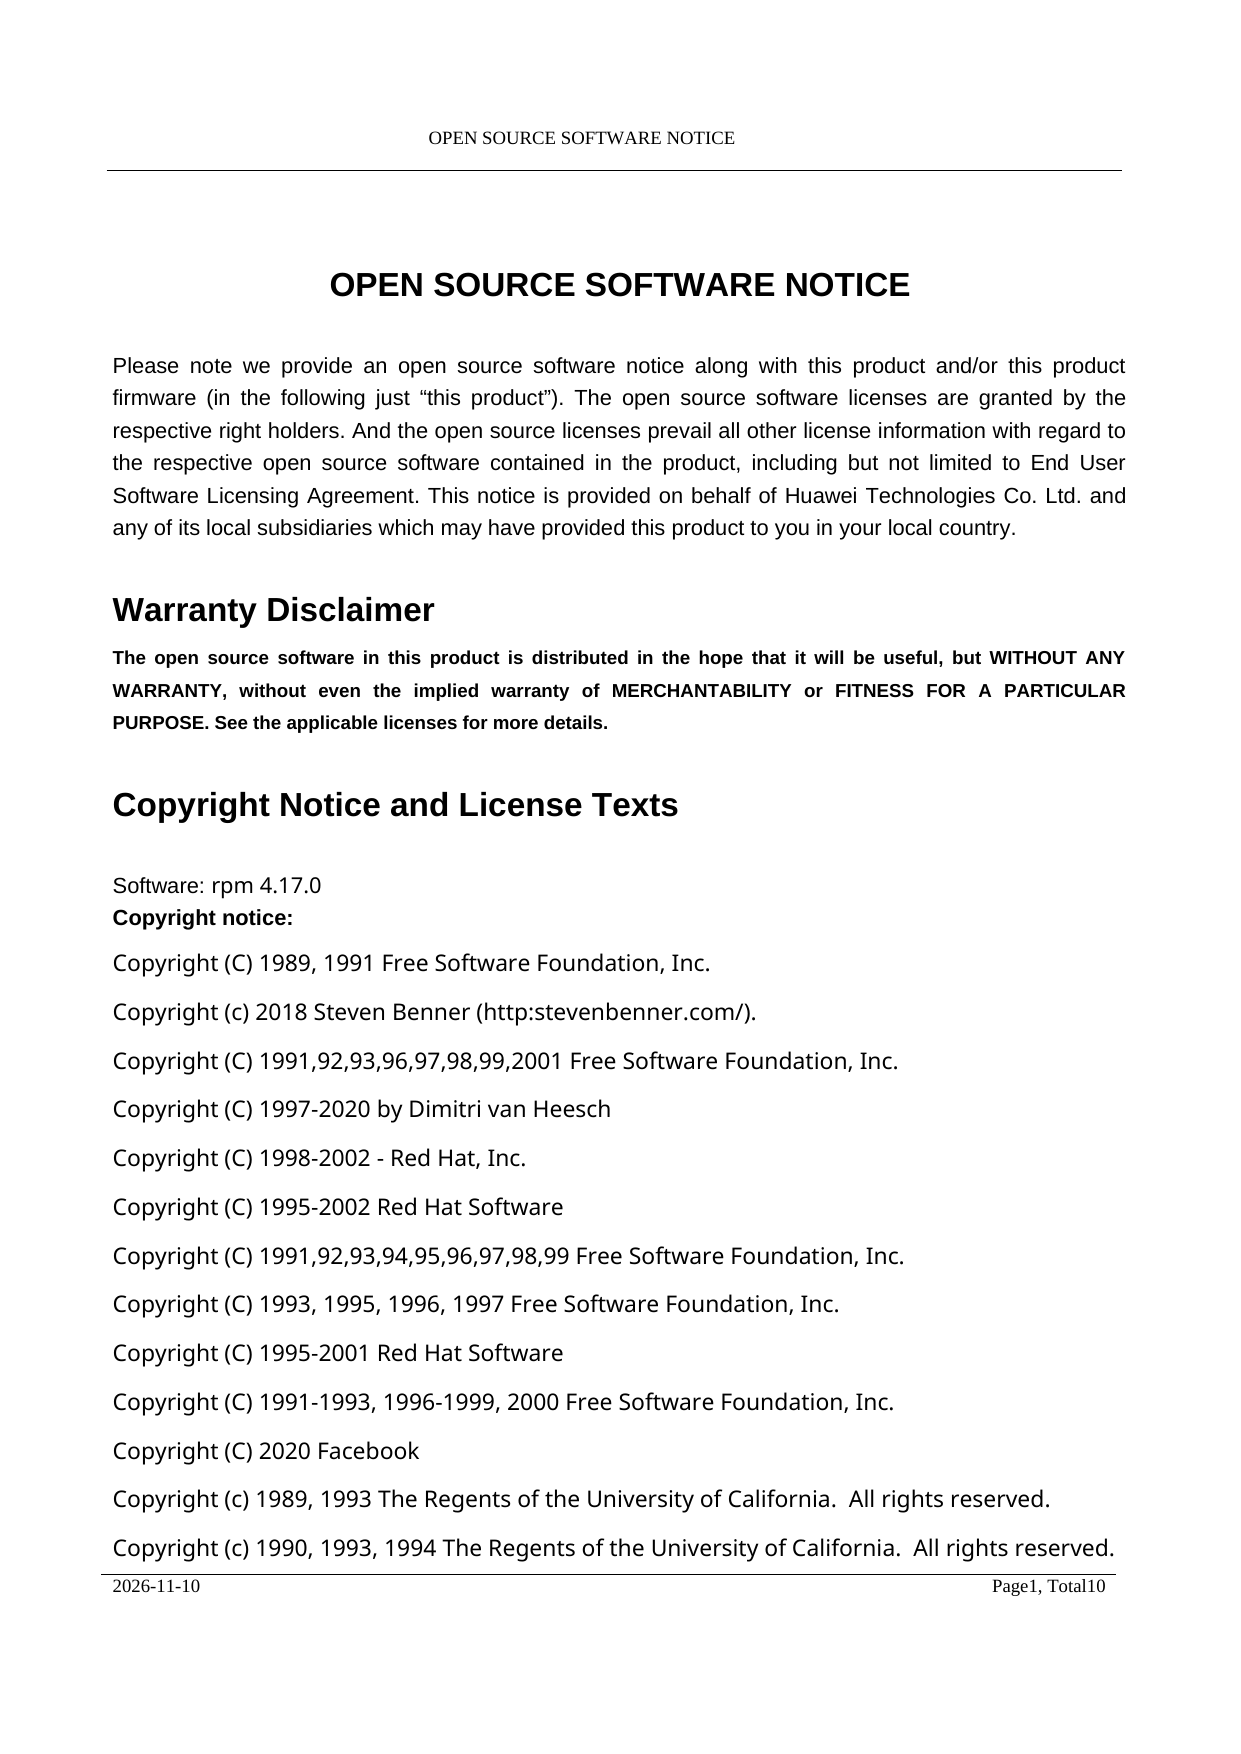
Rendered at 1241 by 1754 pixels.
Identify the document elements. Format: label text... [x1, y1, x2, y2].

text OPEN SOURCE SOFTWARE NOTICE [112, 251, 1128, 316]
text Warranty Disclaimer [112, 576, 1128, 641]
text The open source software in this product is distributed in the hope that it will be useful, but WITHOUT ANY WARRANTY, without even the implied warranty of MERCHANTABILITY or FITNESS FOR A PARTICULAR PURPOSE. See the applicable licenses for more details. [112, 641, 1128, 739]
text Software: rpm 4.17.0 [112, 869, 1128, 901]
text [112, 947, 1128, 1564]
text Copyright Notice and License Texts [112, 771, 1128, 836]
text Copyright notice: [112, 901, 1128, 934]
text Please note we provide an open source software notice along with this product and/or this product firmware (in the following just “this product”). The open source software licenses are granted by the respective right holders. And the open source licenses prevail all other license information with regard to the respective open source software contained in the product, including but not limited to End User Software Licensing Agreement. This notice is provided on behalf of Huawei Technologies Co. Ltd. and any of its local subsidiaries which may have provided this product to you in your local country. [112, 349, 1128, 544]
